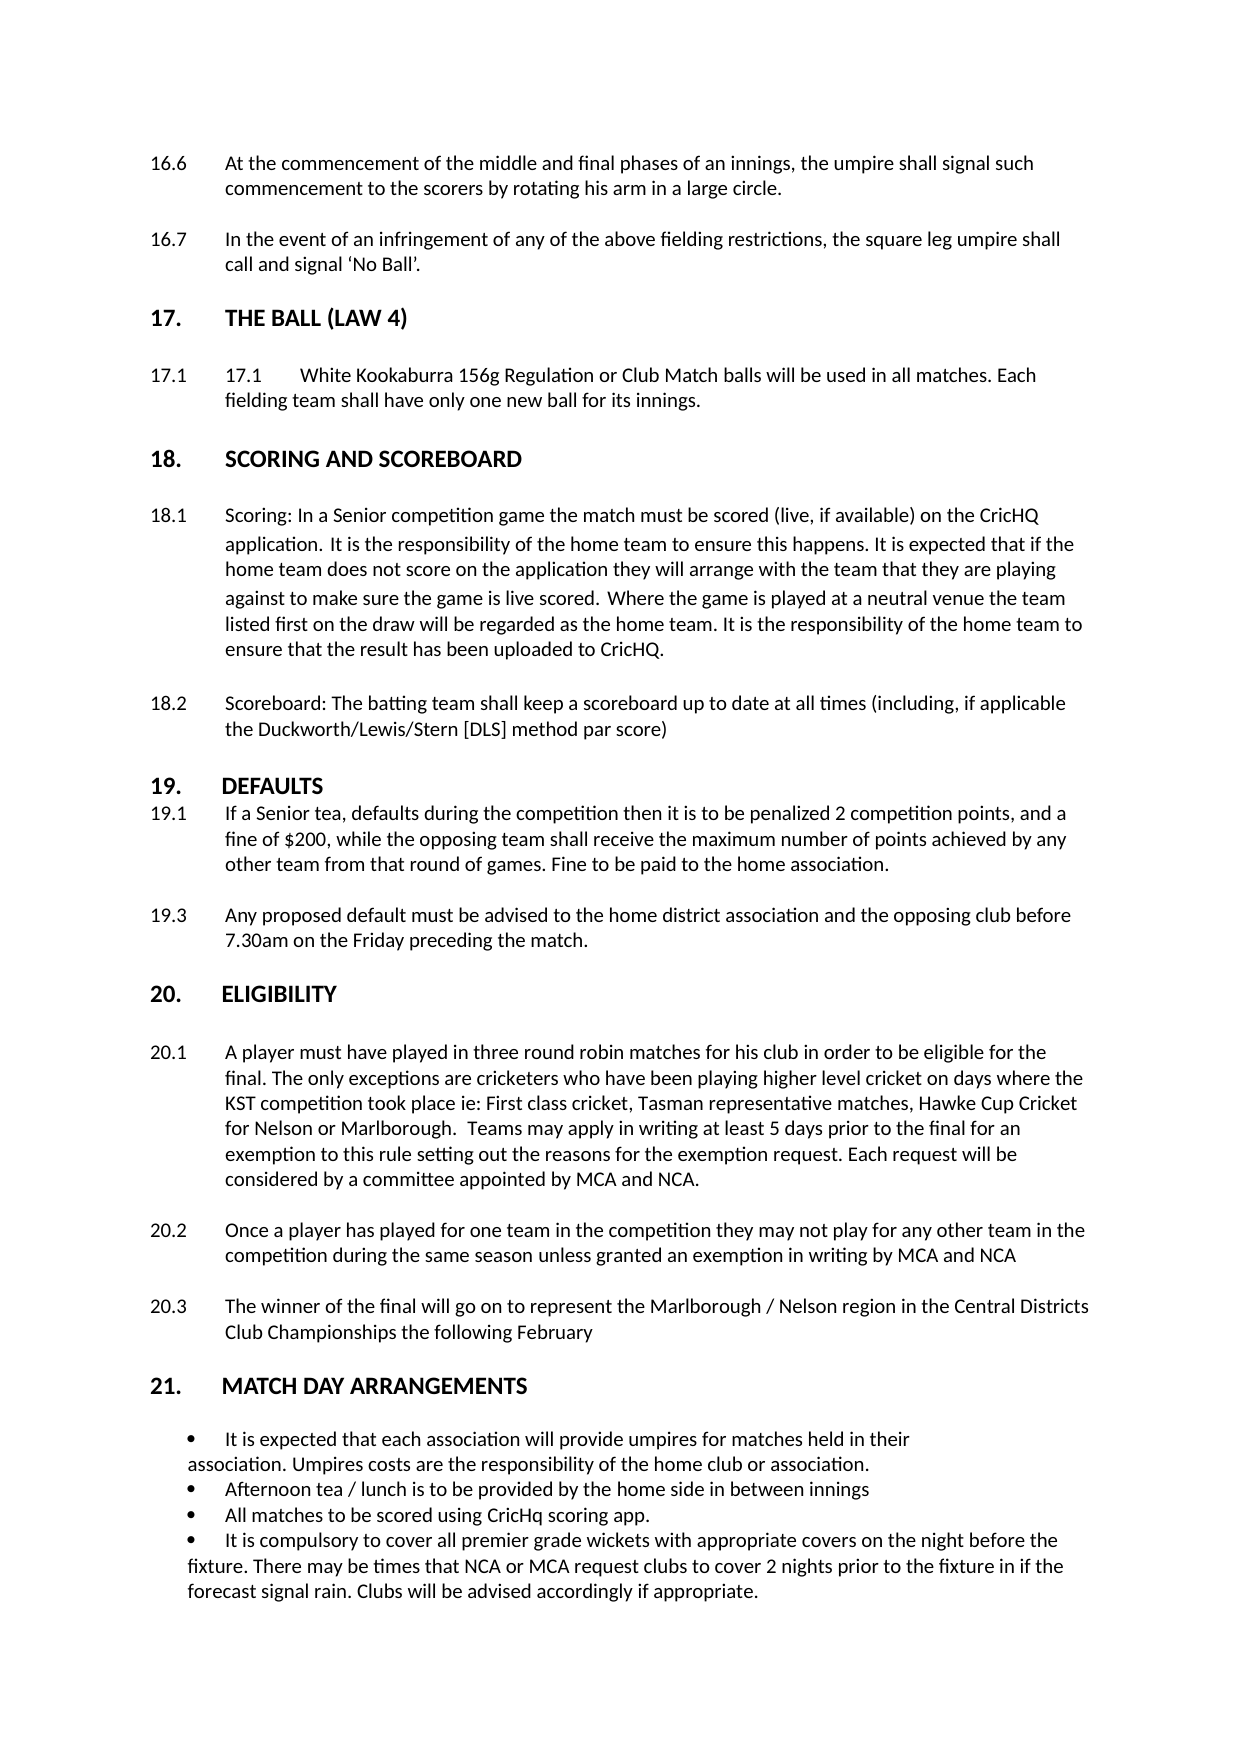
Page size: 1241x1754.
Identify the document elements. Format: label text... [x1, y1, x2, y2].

text 18.1 Scoring: In a Senior competition game the match must be scored (live, if available) on the CricHQ application. It is the responsibility of the home team to ensure this happens. It is expected that if the home team does not score on the application they will arrange with the team that they are playing against to make sure the game is live scored. Where the game is played at a neutral venue the team listed first on the draw will be regarded as the home team. It is the responsibility of the home team to ensure that the result has been uploaded to CricHQ. [150, 502, 1090, 662]
list Afternoon tea / lunch is to be provided by the home side in between innings [187, 1477, 1090, 1502]
text 16.6 At the commencement of the middle and final phases of an innings, the umpire shall signal such commencement to the scorers by rotating his arm in a large circle. [150, 150, 1090, 201]
text 20.3 The winner of the final will go on to represent the Marlborough / Nelson region in the Central Districts Club Championships the following February [150, 1293, 1090, 1344]
text 17. THE BALL (LAW 4) [150, 302, 1090, 333]
text 17.1 17.1 White Kookaburra 156g Regulation or Club Match balls will be used in all matches. Each fielding team shall have only one new ball for its innings. [150, 362, 1090, 413]
text 16.7 In the event of an infringement of any of the above fielding restrictions, the square leg umpire shall call and signal ‘No Ball’. [150, 226, 1090, 277]
list It is expected that each association will provide umpires for matches held in their association. Umpires costs are the responsibility of the home club or association. [187, 1426, 1090, 1477]
text 20.2 Once a player has played for one team in the competition they may not play for any other team in the competition during the same season unless granted an exemption in writing by MCA and NCA [150, 1217, 1090, 1268]
text 20.1 A player must have played in three round robin matches for his club in order to be eligible for the final. The only exceptions are cricketers who have been playing higher level cricket on days where the KST competition took place ie: First class cricket, Tasman representative matches, Hawke Cup Cricket for Nelson or Marlborough. Teams may apply in writing at least 5 days prior to the final for an exemption to this rule setting out the reasons for the exemption request. Each request will be considered by a committee appointed by MCA and NCA. [150, 1039, 1090, 1192]
text 19.1 If a Senior tea, defaults during the competition then it is to be penalized 2 competition points, and a fine of $200, while the opposing team shall receive the maximum number of points achieved by any other team from that round of games. Fine to be paid to the home association. [150, 800, 1090, 877]
text 19. DEFAULTS [150, 770, 1090, 800]
text 21. MATCH DAY ARRANGEMENTS [150, 1370, 1090, 1400]
text 18.2 Scoreboard: The batting team shall keep a scoreboard up to date at all times (including, if applicable the Duckworth/Lewis/Stern [DLS] method par score) [150, 690, 1090, 741]
text 19.3 Any proposed default must be advised to the home district association and the opposing club before 7.30am on the Friday preceding the match. [150, 902, 1090, 953]
text 20. ELIGIBILITY [150, 978, 1090, 1009]
list All matches to be scored using CricHq scoring app. [187, 1502, 1090, 1527]
text 18. SCORING AND SCOREBOARD [150, 443, 1090, 474]
list It is compulsory to cover all premier grade wickets with appropriate covers on the night before the fixture. There may be times that NCA or MCA request clubs to cover 2 nights prior to the fixture in if the forecast signal rain. Clubs will be advised accordingly if appropriate. [187, 1527, 1090, 1604]
